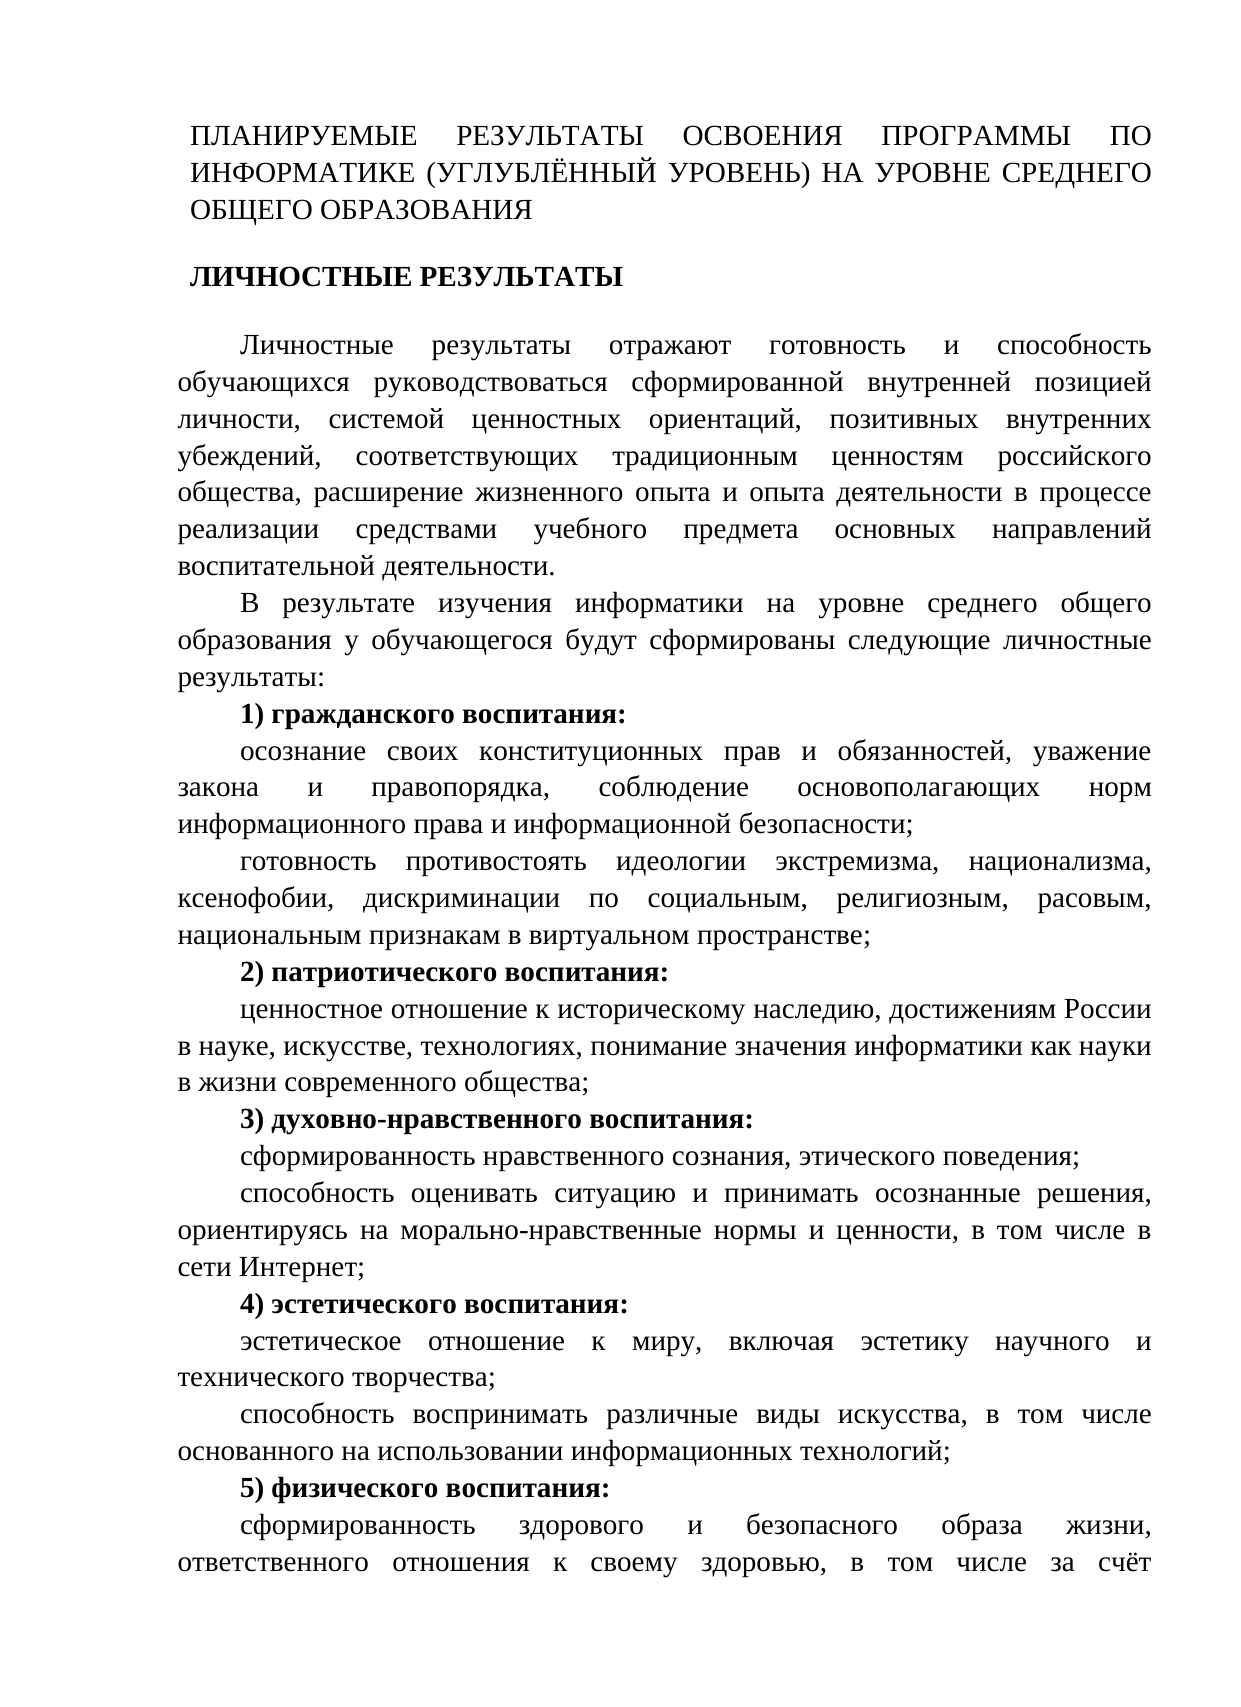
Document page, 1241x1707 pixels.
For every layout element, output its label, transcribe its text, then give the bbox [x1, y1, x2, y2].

text 5) физического воспитания: [177, 1470, 1152, 1504]
text 3) духовно-нравственного воспитания: [177, 1101, 1152, 1135]
text способность воспринимать различные виды искусства, в том числе основанного на использовании информационных технологий; [177, 1396, 1152, 1467]
text ценностное отношение к историческому наследию, достижениям России в науке, искусстве, технологиях, понимание значения информатики как науки в жизни современного общества; [177, 991, 1152, 1098]
text Личностные результаты отражают готовность и способность обучающихся руководствоваться сформированной внутренней позицией личности, системой ценностных ориентаций, позитивных внутренних убеждений, соответствующих традиционным ценностям российского общества, расширение жизненного опыта и опыта деятельности в процессе реализации средствами учебного предмета основных направлений воспитательной деятельности. [177, 327, 1152, 582]
text ЛИЧНОСТНЫЕ РЕЗУЛЬТАТЫ [190, 259, 1152, 293]
text эстетическое отношение к миру, включая эстетику научного и технического творчества; [177, 1323, 1152, 1393]
text 4) эстетического воспитания: [177, 1286, 1152, 1319]
text готовность противостоять идеологии экстремизма, национализма, ксенофобии, дискриминации по социальным, религиозным, расовым, национальным признакам в виртуальном пространстве; [177, 843, 1152, 951]
text способность оценивать ситуацию и принимать осознанные решения, ориентируясь на морально-нравственные нормы и ценности, в том числе в сети Интернет; [177, 1175, 1152, 1282]
text ПЛАНИРУЕМЫЕ РЕЗУЛЬТАТЫ ОСВОЕНИЯ ПРОГРАММЫ ПО ИНФОРМАТИКЕ (УГЛУБЛЁННЫЙ УРОВЕНЬ) НА УРОВНЕ СРЕДНЕГО ОБЩЕГО ОБРАЗОВАНИЯ [190, 118, 1152, 225]
text 1) гражданского воспитания: [177, 696, 1152, 729]
text 2) патриотического воспитания: [177, 954, 1152, 987]
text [177, 1507, 1152, 1577]
text осознание своих конституционных прав и обязанностей, уважение закона и правопорядка, соблюдение основополагающих норм информационного права и информационной безопасности; [177, 733, 1152, 840]
text сформированность нравственного сознания, этического поведения; [177, 1138, 1152, 1172]
text В результате изучения информатики на уровне среднего общего образования у обучающегося будут сформированы следующие личностные результаты: [177, 585, 1152, 692]
